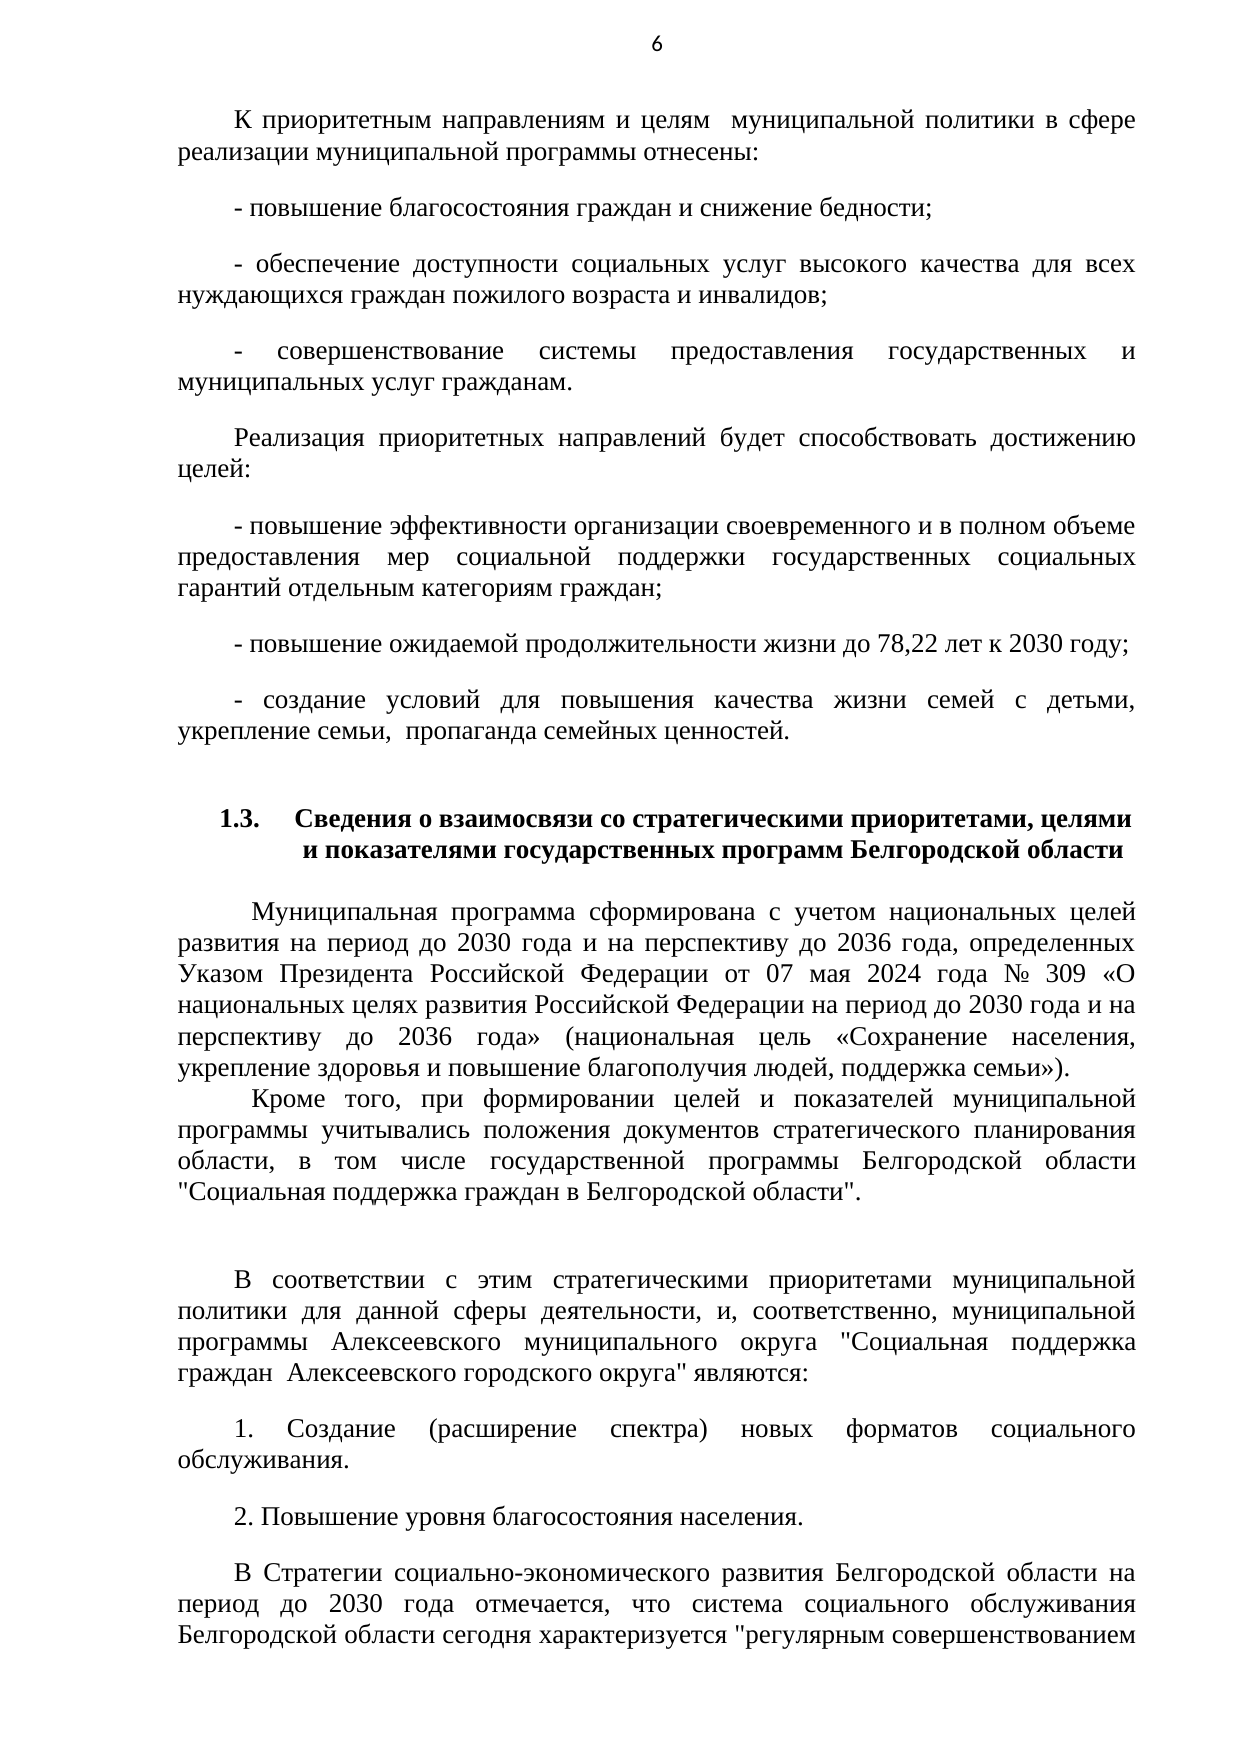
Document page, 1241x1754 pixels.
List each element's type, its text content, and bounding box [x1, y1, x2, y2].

text 2. Повышение уровня благосостояния населения. [177, 1500, 1137, 1531]
text - совершенствование системы предоставления государственных и муниципальных услуг гражданам. [177, 334, 1137, 396]
list Сведения о взаимосвязи со стратегическими приоритетами, целями и показателями государственных программ Белгородской области [215, 802, 1137, 864]
text 1. Создание (расширение спектра) новых форматов социального обслуживания. [177, 1412, 1137, 1475]
text Кроме того, при формировании целей и показателей муниципальной программы учитывались положения документов стратегического планирования области, в том числе государственной программы Белгородской области "Социальная поддержка граждан в Белгородской области". [177, 1082, 1137, 1207]
text К приоритетным направлениям и целям муниципальной политики в сфере реализации муниципальной программы отнесены: [177, 103, 1137, 166]
text Реализация приоритетных направлений будет способствовать достижению целей: [177, 421, 1137, 484]
text В соответствии с этим стратегическими приоритетами муниципальной политики для данной сферы деятельности, и, соответственно, муниципальной программы Алексеевского муниципального округа "Социальная поддержка граждан Алексеевского городского округа" являются: [177, 1263, 1137, 1387]
text - повышение ожидаемой продолжительности жизни до 78,22 лет к 2030 году; [177, 627, 1137, 658]
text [177, 1556, 1137, 1649]
text - повышение эффективности организации своевременного и в полном объеме предоставления мер социальной поддержки государственных социальных гарантий отдельным категориям граждан; [177, 509, 1137, 602]
text - создание условий для повышения качества жизни семей с детьми, укрепление семьи, пропаганда семейных ценностей. [177, 683, 1137, 746]
text - обеспечение доступности социальных услуг высокого качества для всех нуждающихся граждан пожилого возраста и инвалидов; [177, 247, 1137, 309]
text - повышение благосостояния граждан и снижение бедности; [177, 191, 1137, 222]
text Муниципальная программа сформирована с учетом национальных целей развития на период до 2030 года и на перспективу до 2036 года, определенных Указом Президента Российской Федерации от 07 мая 2024 года № 309 «О национальных целях развития Российской Федерации на период до 2030 года и на перспективу до 2036 года» (национальная цель «Сохранение населения, укрепление здоровья и повышение благополучия людей, поддержка семьи»). [177, 895, 1137, 1082]
